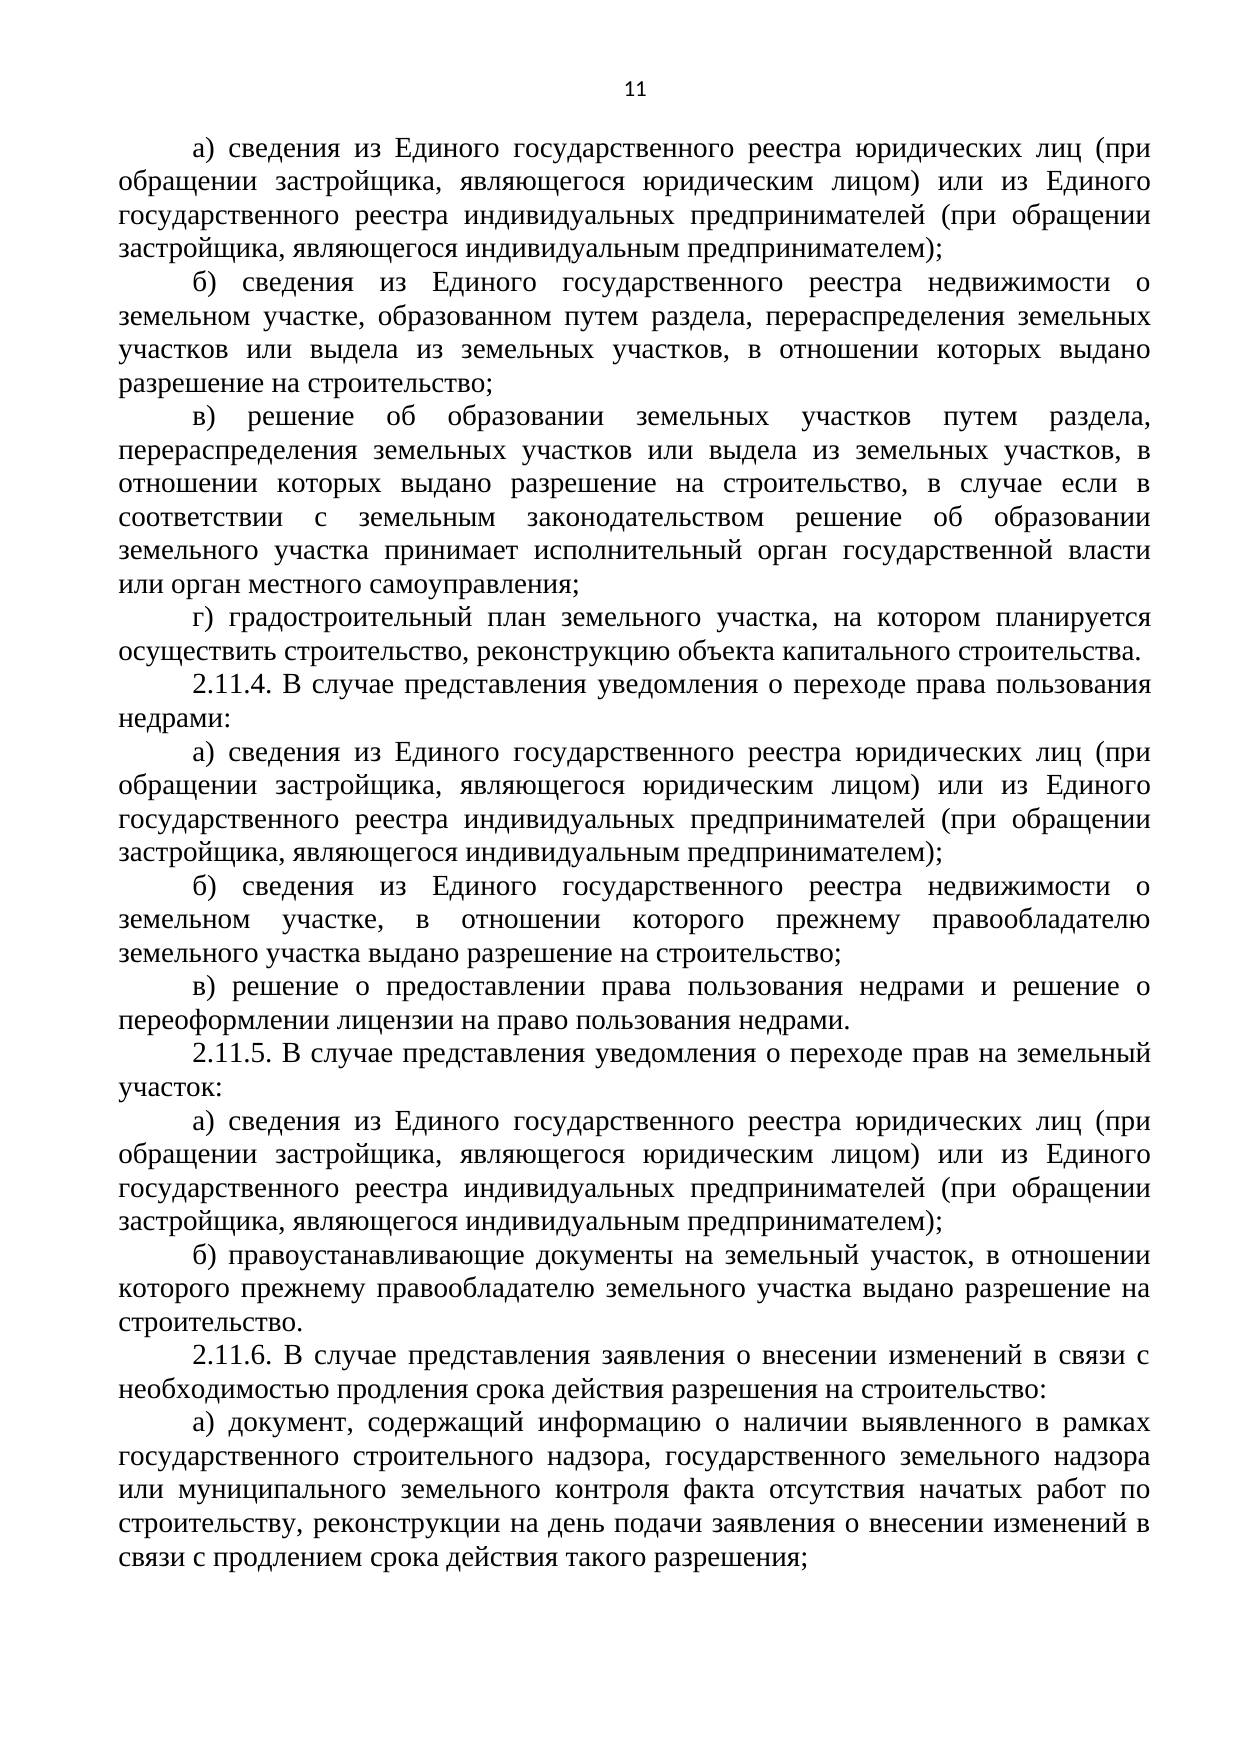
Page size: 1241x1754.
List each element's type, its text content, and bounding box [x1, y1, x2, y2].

text в) решение о предоставлении права пользования недрами и решение о переоформлении лицензии на право пользования недрами. [118, 968, 1152, 1036]
text 2.11.6. В случае представления заявления о внесении изменений в связи с необходимостью продления срока действия разрешения на строительство: [118, 1337, 1152, 1404]
text а) документ, содержащий информацию о наличии выявленного в рамках государственного строительного надзора, государственного земельного надзора или муниципального земельного контроля факта отсутствия начатых работ по строительству, реконструкции на день подачи заявления о внесении изменений в связи с продлением срока действия такого разрешения; [118, 1404, 1152, 1572]
text 2.11.4. В случае представления уведомления о переходе права пользования недрами: [118, 667, 1152, 734]
text б) сведения из Единого государственного реестра недвижимости о земельном участке, в отношении которого прежнему правообладателю земельного участка выдано разрешение на строительство; [118, 868, 1152, 968]
text 2.11.5. В случае представления уведомления о переходе прав на земельный участок: [118, 1036, 1152, 1103]
text б) сведения из Единого государственного реестра недвижимости о земельном участке, образованном путем раздела, перераспределения земельных участков или выдела из земельных участков, в отношении которых выдано разрешение на строительство; [118, 264, 1152, 398]
text г) градостроительный план земельного участка, на котором планируется осуществить строительство, реконструкцию объекта капитального строительства. [118, 599, 1152, 667]
text в) решение об образовании земельных участков путем раздела, перераспределения земельных участков или выдела из земельных участков, в отношении которых выдано разрешение на строительство, в случае если в соответствии с земельным законодательством решение об образовании земельного участка принимает исполнительный орган государственной власти или орган местного самоуправления; [118, 398, 1152, 599]
text а) сведения из Единого государственного реестра юридических лиц (при обращении застройщика, являющегося юридическим лицом) или из Единого государственного реестра индивидуальных предпринимателей (при обращении застройщика, являющегося индивидуальным предпринимателем); [118, 130, 1152, 264]
text а) сведения из Единого государственного реестра юридических лиц (при обращении застройщика, являющегося юридическим лицом) или из Единого государственного реестра индивидуальных предпринимателей (при обращении застройщика, являющегося индивидуальным предпринимателем); [118, 734, 1152, 868]
text а) сведения из Единого государственного реестра юридических лиц (при обращении застройщика, являющегося юридическим лицом) или из Единого государственного реестра индивидуальных предпринимателей (при обращении застройщика, являющегося индивидуальным предпринимателем); [118, 1103, 1152, 1237]
text б) правоустанавливающие документы на земельный участок, в отношении которого прежнему правообладателю земельного участка выдано разрешение на строительство. [118, 1237, 1152, 1337]
